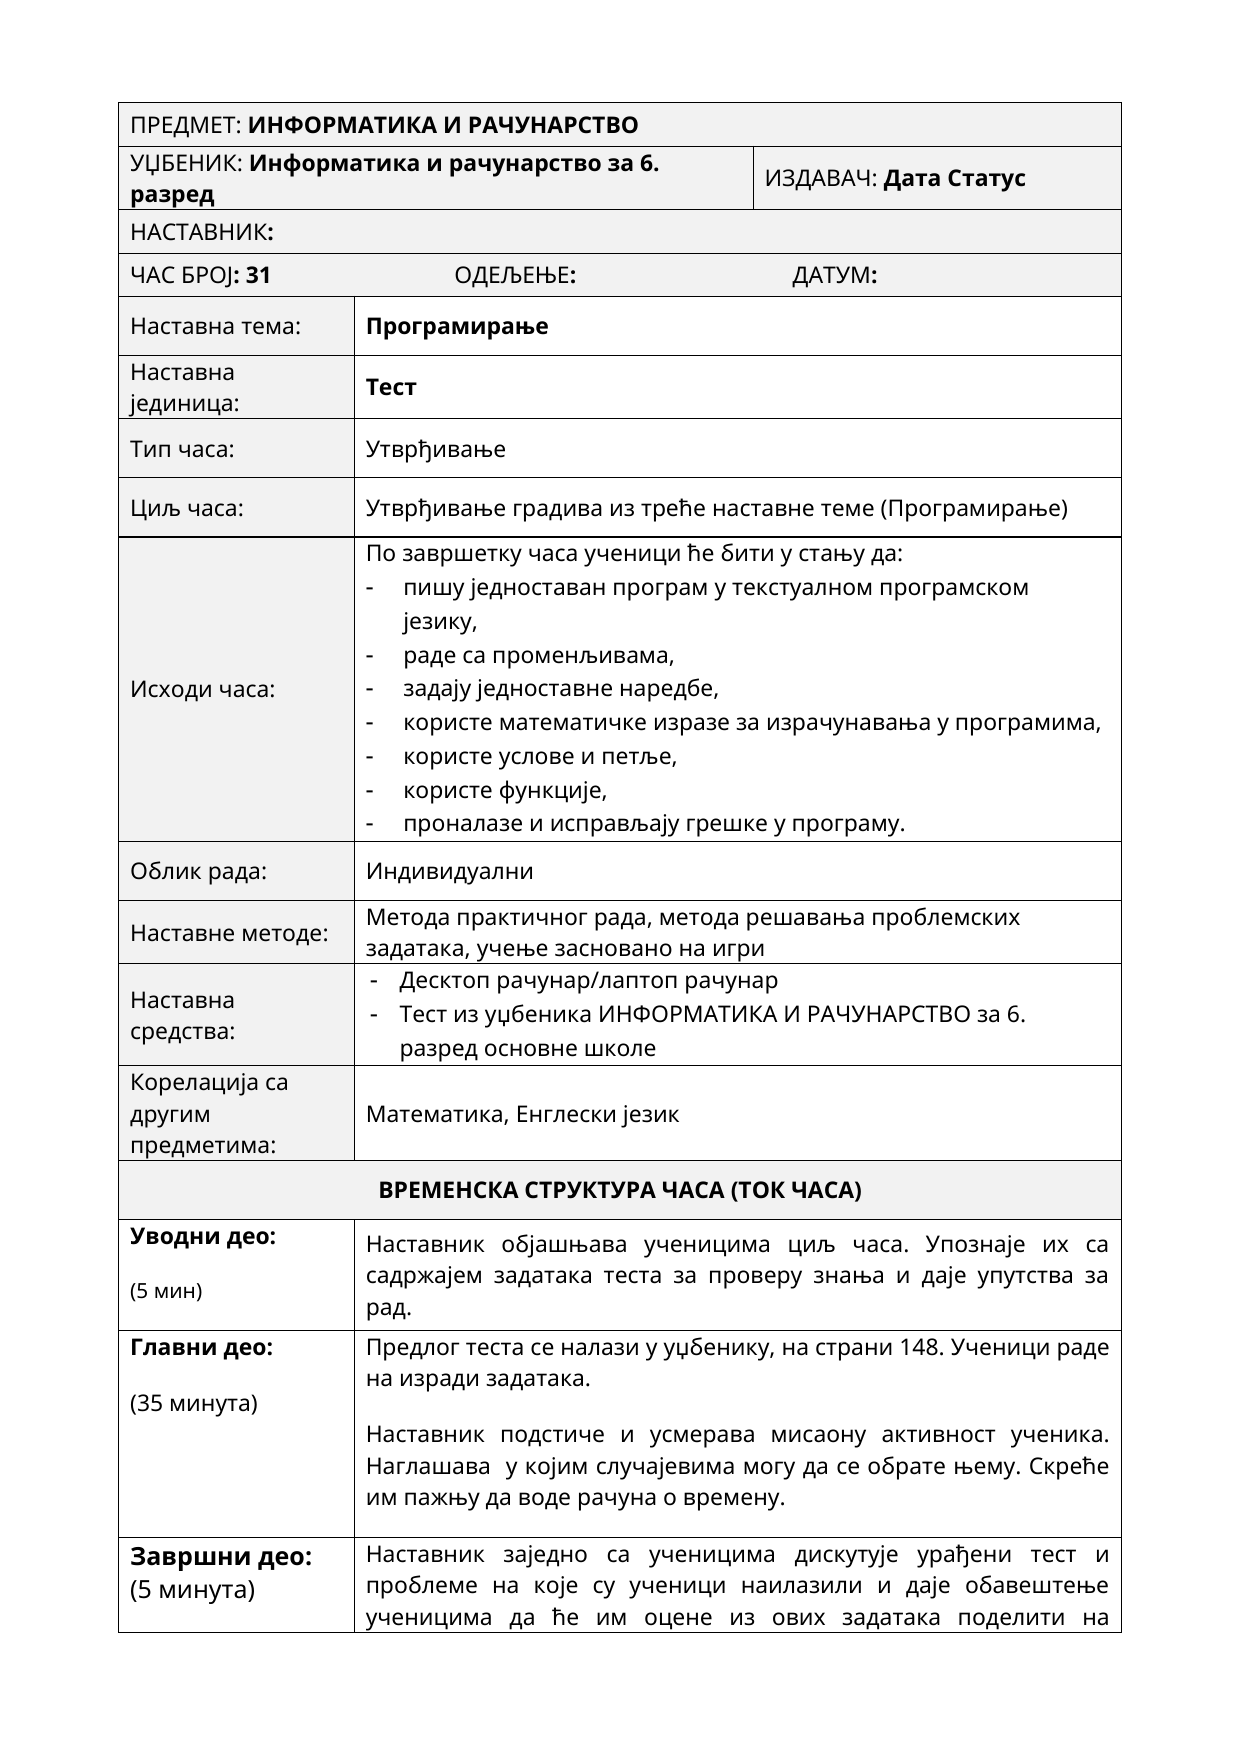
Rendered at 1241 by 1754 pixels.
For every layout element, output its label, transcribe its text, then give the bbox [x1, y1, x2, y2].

table_cell Наставна средства: [119, 964, 354, 1065]
table_cell ИЗДАВАЧ: Дата Статус [754, 147, 1121, 209]
table_cell НАСТАВНИК: [119, 210, 1121, 253]
table_header ПРЕДМЕТ: ИНФОРМАТИКА И РАЧУНАРСТВО [119, 103, 1121, 146]
table_cell Тест [355, 356, 1121, 418]
table_cell Тип часа: [119, 419, 354, 477]
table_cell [355, 1538, 1121, 1632]
table_cell По завршетку часа ученици ће бити у стању да: пишу једноставан програм у текстуалном програмском језику, раде са променљивама, задају једноставне наредбе, користе математичке изразе за израчунавања у програмима, користе услове и петље, користе функције, проналазе и исправљају грешке у програму. [355, 538, 1121, 841]
table_cell Облик рада: [119, 842, 354, 900]
table_cell Наставна тема: [119, 297, 354, 355]
table_cell Предлог теста се налази у уџбенику, на страни 148. Ученици раде на изради задатака. Наставник подстиче и усмерава мисаону активност ученика. Наглашава у којим случајевима могу да се обрате њему. Скреће им пажњу да воде рачуна о времену. [355, 1331, 1121, 1537]
table_cell Утврђивање [355, 419, 1121, 477]
table_cell Наставна јединица: [119, 356, 354, 418]
table_cell Циљ часа: [119, 478, 354, 536]
table_cell Програмирање [355, 297, 1121, 355]
table_cell Исходи часа: [119, 538, 354, 841]
table_cell Уводни део: (5 мин) [119, 1220, 354, 1330]
table_cell Наставник објашњава ученицима циљ часа. Упознаје их са садржајем задатака теста за проверу знања и даје упутства за рад. [355, 1220, 1121, 1330]
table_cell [119, 1538, 354, 1632]
table_cell Математика, Енглески језик [355, 1066, 1121, 1160]
table_cell Корелација са другим предметима: [119, 1066, 354, 1160]
table_cell ОДЕЉЕЊЕ: [443, 254, 781, 296]
table_cell Метода практичног рада, метода решавања проблемских задатака, учење засновано на игри [355, 901, 1121, 963]
table_cell Главни део: (35 минута) [119, 1331, 354, 1537]
table_cell Утврђивање градива из треће наставне теме (Програмирање) [355, 478, 1121, 536]
table_cell Наставне методе: [119, 901, 354, 963]
table_cell УЏБЕНИК: Информатика и рачунарство за 6. разред [119, 147, 753, 209]
table_cell ЧАС БРОЈ: 31 [119, 254, 443, 296]
table_cell ВРЕМЕНСКА СТРУКТУРА ЧАСА (ТОК ЧАСА) [119, 1161, 1121, 1219]
table_cell Десктоп рачунар/лаптоп рачунар Тест из уџбеника ИНФОРМАТИКА И РАЧУНАРСТВО за 6. разред основне школе [355, 964, 1121, 1065]
table_cell Индивидуални [355, 842, 1121, 900]
table_cell ДАТУМ: [781, 254, 1121, 296]
